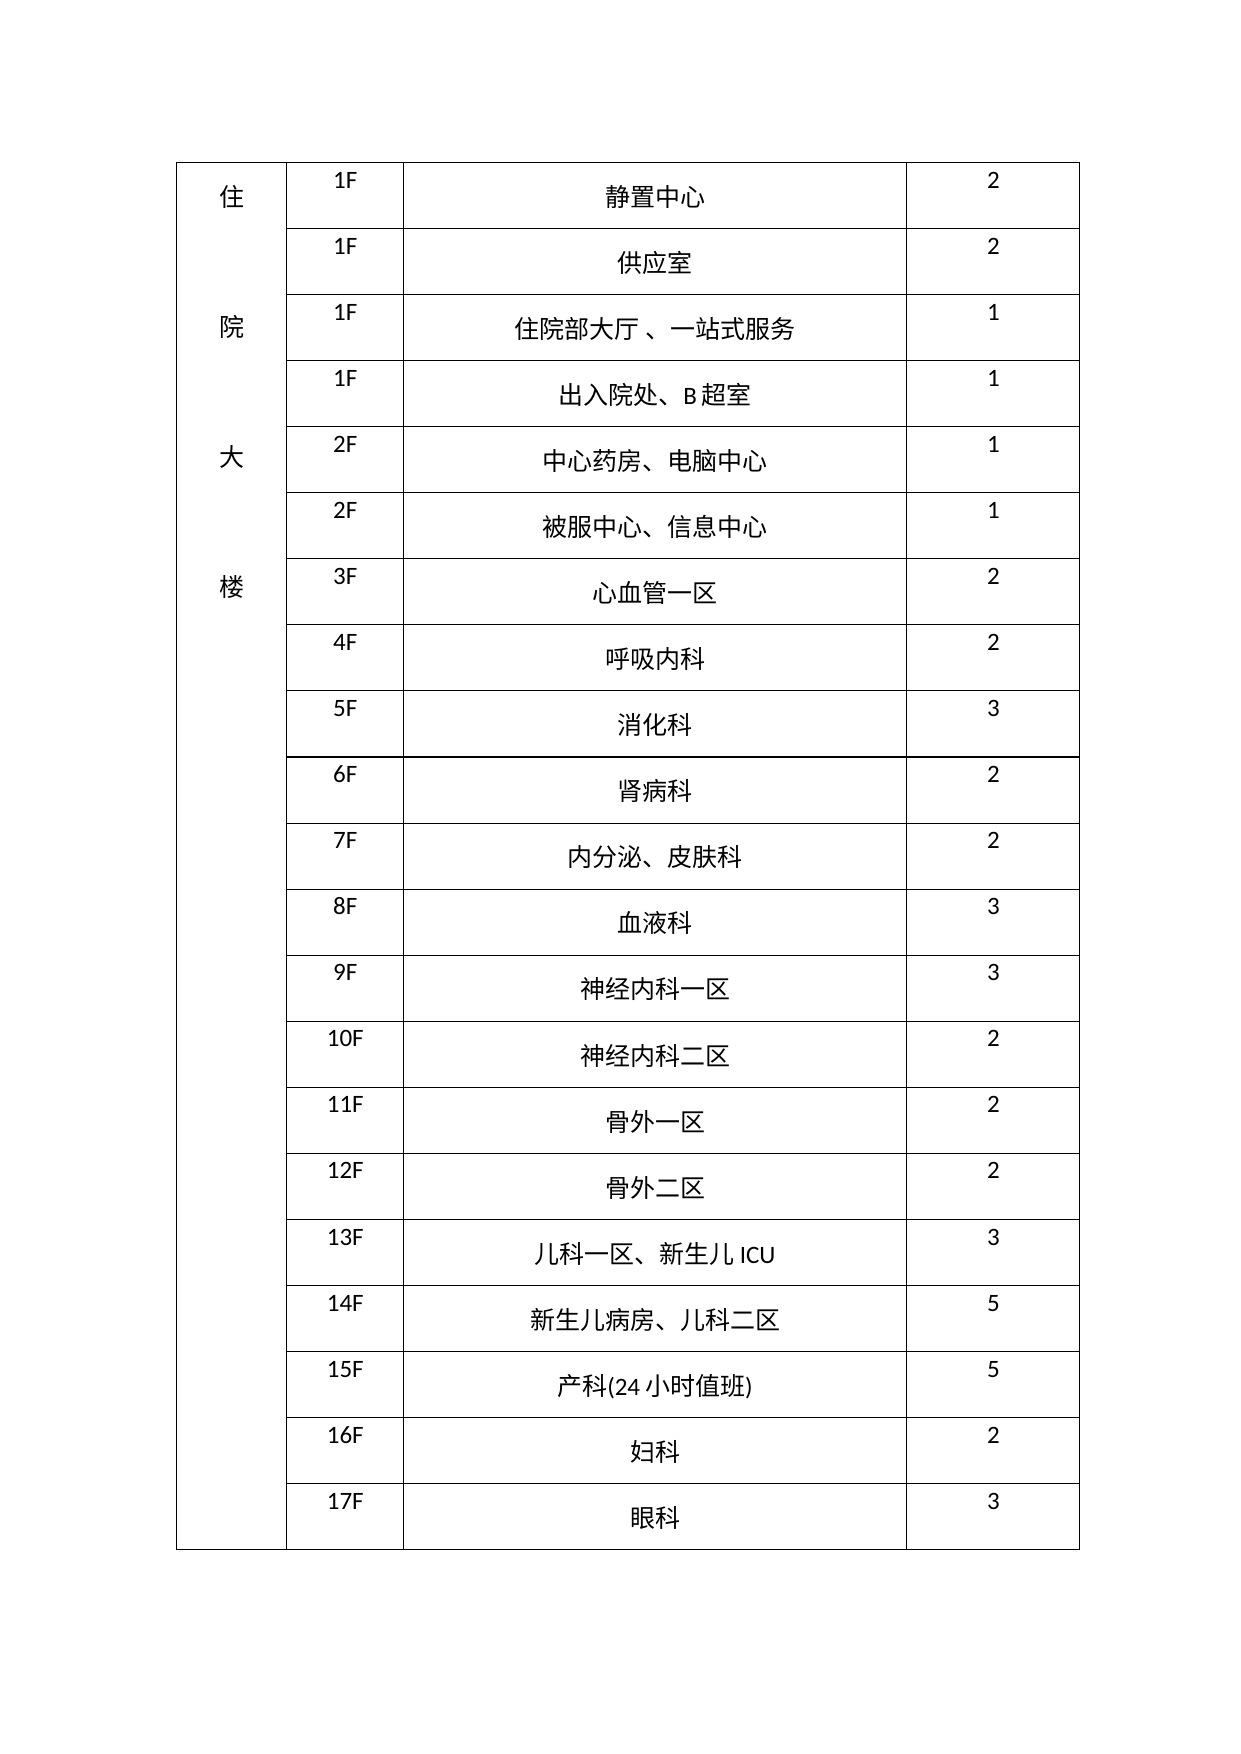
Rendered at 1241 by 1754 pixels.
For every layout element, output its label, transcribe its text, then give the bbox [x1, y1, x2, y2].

table_cell 1F [287, 229, 403, 294]
table_cell 2 [907, 1418, 1079, 1483]
table_cell 1F [287, 361, 403, 426]
table_cell 3 [907, 691, 1079, 756]
table_cell 3 [907, 956, 1079, 1021]
table_cell 16F [287, 1418, 403, 1483]
table_cell 1 [907, 295, 1079, 360]
table_cell 13F [287, 1220, 403, 1285]
table_cell 神经内科二区 [404, 1022, 906, 1087]
table_cell 2F [287, 493, 403, 558]
table_cell 住 院 大 楼 [177, 163, 286, 1549]
table_cell 被服中心、信息中心 [404, 493, 906, 558]
table_cell 7F [287, 824, 403, 888]
table_cell 4F [287, 625, 403, 690]
table_cell 1F [287, 295, 403, 360]
table_cell 15F [287, 1352, 403, 1417]
table_cell 11F [287, 1088, 403, 1153]
table_cell 肾病科 [404, 758, 906, 822]
table_cell 1 [907, 427, 1079, 492]
table_cell 2 [907, 758, 1079, 822]
table_cell 1 [907, 493, 1079, 558]
table_cell 17F [287, 1484, 403, 1549]
table_cell 消化科 [404, 691, 906, 756]
table_cell 静置中心 [404, 163, 906, 228]
table_cell 呼吸内科 [404, 625, 906, 690]
table_cell 5 [907, 1352, 1079, 1417]
table_cell 2 [907, 1154, 1079, 1219]
table_cell 12F [287, 1154, 403, 1219]
table_cell 2F [287, 427, 403, 492]
table_cell 6F [287, 758, 403, 822]
table_cell 内分泌、皮肤科 [404, 824, 906, 888]
table_cell 1 [907, 361, 1079, 426]
table_cell 神经内科一区 [404, 956, 906, 1021]
table_cell 儿科一区、新生儿ICU [404, 1220, 906, 1285]
table_cell 14F [287, 1286, 403, 1351]
table_cell 2 [907, 1088, 1079, 1153]
table_cell 住院部大厅 、一站式服务 [404, 295, 906, 360]
table_cell 3 [907, 1484, 1079, 1549]
table_cell 2 [907, 229, 1079, 294]
table_cell 10F [287, 1022, 403, 1087]
table_cell 8F [287, 890, 403, 954]
table_cell 3F [287, 559, 403, 624]
table_cell 2 [907, 824, 1079, 888]
table_cell 5 [907, 1286, 1079, 1351]
table_cell 2 [907, 163, 1079, 228]
table_cell 眼科 [404, 1484, 906, 1549]
table_cell 2 [907, 625, 1079, 690]
table_cell 5F [287, 691, 403, 756]
table_cell 骨外一区 [404, 1088, 906, 1153]
table_cell 中心药房、电脑中心 [404, 427, 906, 492]
table_cell 3 [907, 1220, 1079, 1285]
table_cell 新生儿病房、儿科二区 [404, 1286, 906, 1351]
table_cell 产科(24小时值班) [404, 1352, 906, 1417]
table_cell 2 [907, 559, 1079, 624]
table_cell 心血管一区 [404, 559, 906, 624]
table_cell 1F [287, 163, 403, 228]
table_cell 血液科 [404, 890, 906, 954]
table_cell 9F [287, 956, 403, 1021]
table_cell 3 [907, 890, 1079, 954]
table_cell 2 [907, 1022, 1079, 1087]
table_cell 出入院处、B超室 [404, 361, 906, 426]
table_cell 骨外二区 [404, 1154, 906, 1219]
table_cell 妇科 [404, 1418, 906, 1483]
table_cell 供应室 [404, 229, 906, 294]
